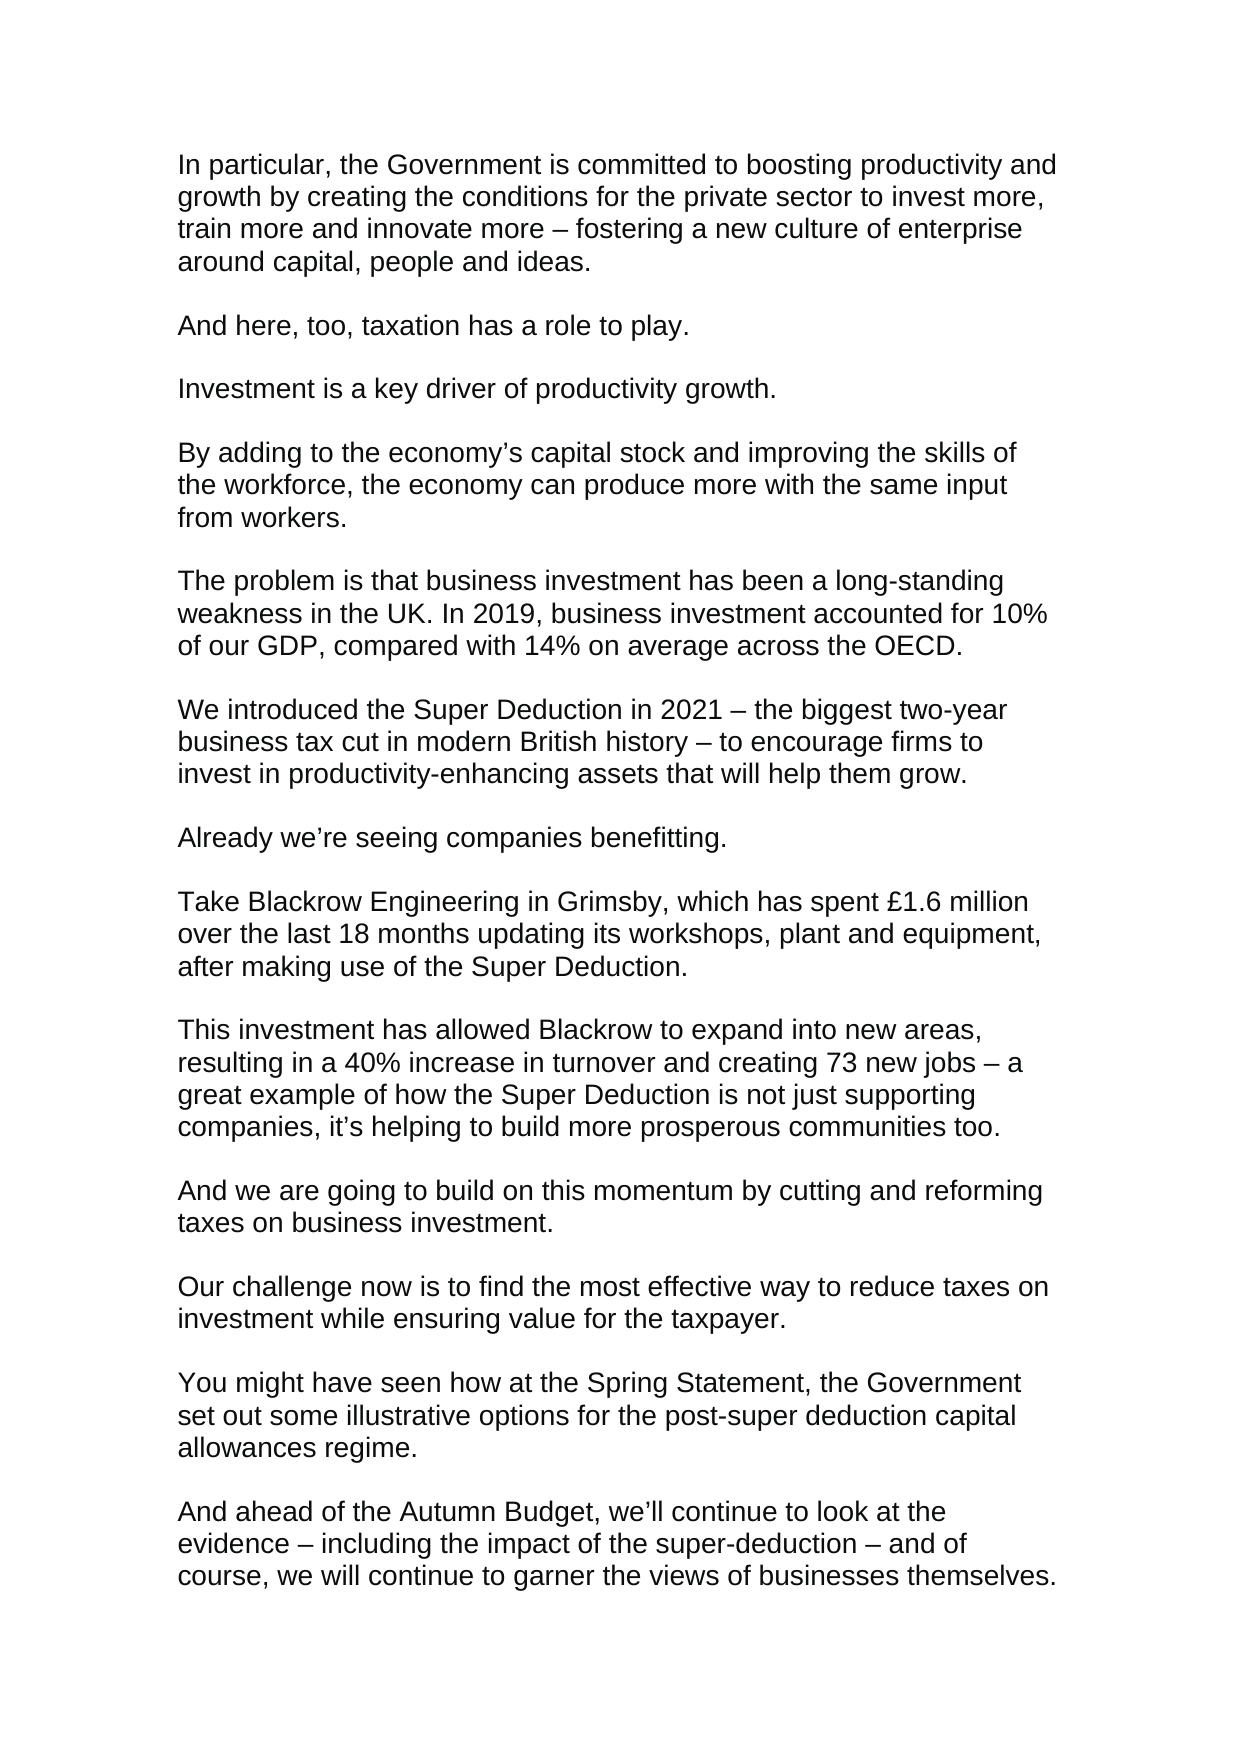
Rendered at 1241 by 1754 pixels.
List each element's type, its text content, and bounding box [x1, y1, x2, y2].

text By adding to the economy’s capital stock and improving the skills of the workforce, the economy can produce more with the same input from workers. [177, 436, 1063, 533]
text The problem is that business investment has been a long-standing weakness in the UK. In 2019, business investment accounted for 10% of our GDP, compared with 14% on average across the OECD. [177, 564, 1063, 661]
text And here, too, taxation has a role to play. [177, 308, 1063, 341]
text Take Blackrow Engineering in Grimsby, which has spent £1.6 million over the last 18 months updating its workshops, plant and equipment, after making use of the Super Deduction. [177, 885, 1063, 982]
text In particular, the Government is committed to boosting productivity and growth by creating the conditions for the private sector to invest more, train more and innovate more – fostering a new culture of enterprise around capital, people and ideas. [177, 148, 1063, 277]
text Investment is a key driver of productivity growth. [177, 372, 1063, 404]
text Already we’re seeing companies benefitting. [177, 821, 1063, 853]
text And ahead of the Autumn Budget, we’ll continue to look at the evidence – including the impact of the super-deduction – and of course, we will continue to garner the views of businesses themselves. [177, 1494, 1063, 1592]
text This investment has allowed Blackrow to expand into new areas, resulting in a 40% increase in turnover and creating 73 new jobs – a great example of how the Super Deduction is not just supporting companies, it’s helping to build more prosperous communities too. [177, 1013, 1063, 1143]
text Our challenge now is to find the most effective way to reduce taxes on investment while ensuring value for the taxpayer. [177, 1270, 1063, 1335]
text You might have seen how at the Spring Statement, the Government set out some illustrative options for the post-super deduction capital allowances regime. [177, 1366, 1063, 1463]
text We introduced the Super Deduction in 2021 – the biggest two-year business tax cut in modern British history – to encourage firms to invest in productivity-enhancing assets that will help them grow. [177, 693, 1063, 790]
text And we are going to build on this momentum by cutting and reforming taxes on business investment. [177, 1174, 1063, 1239]
